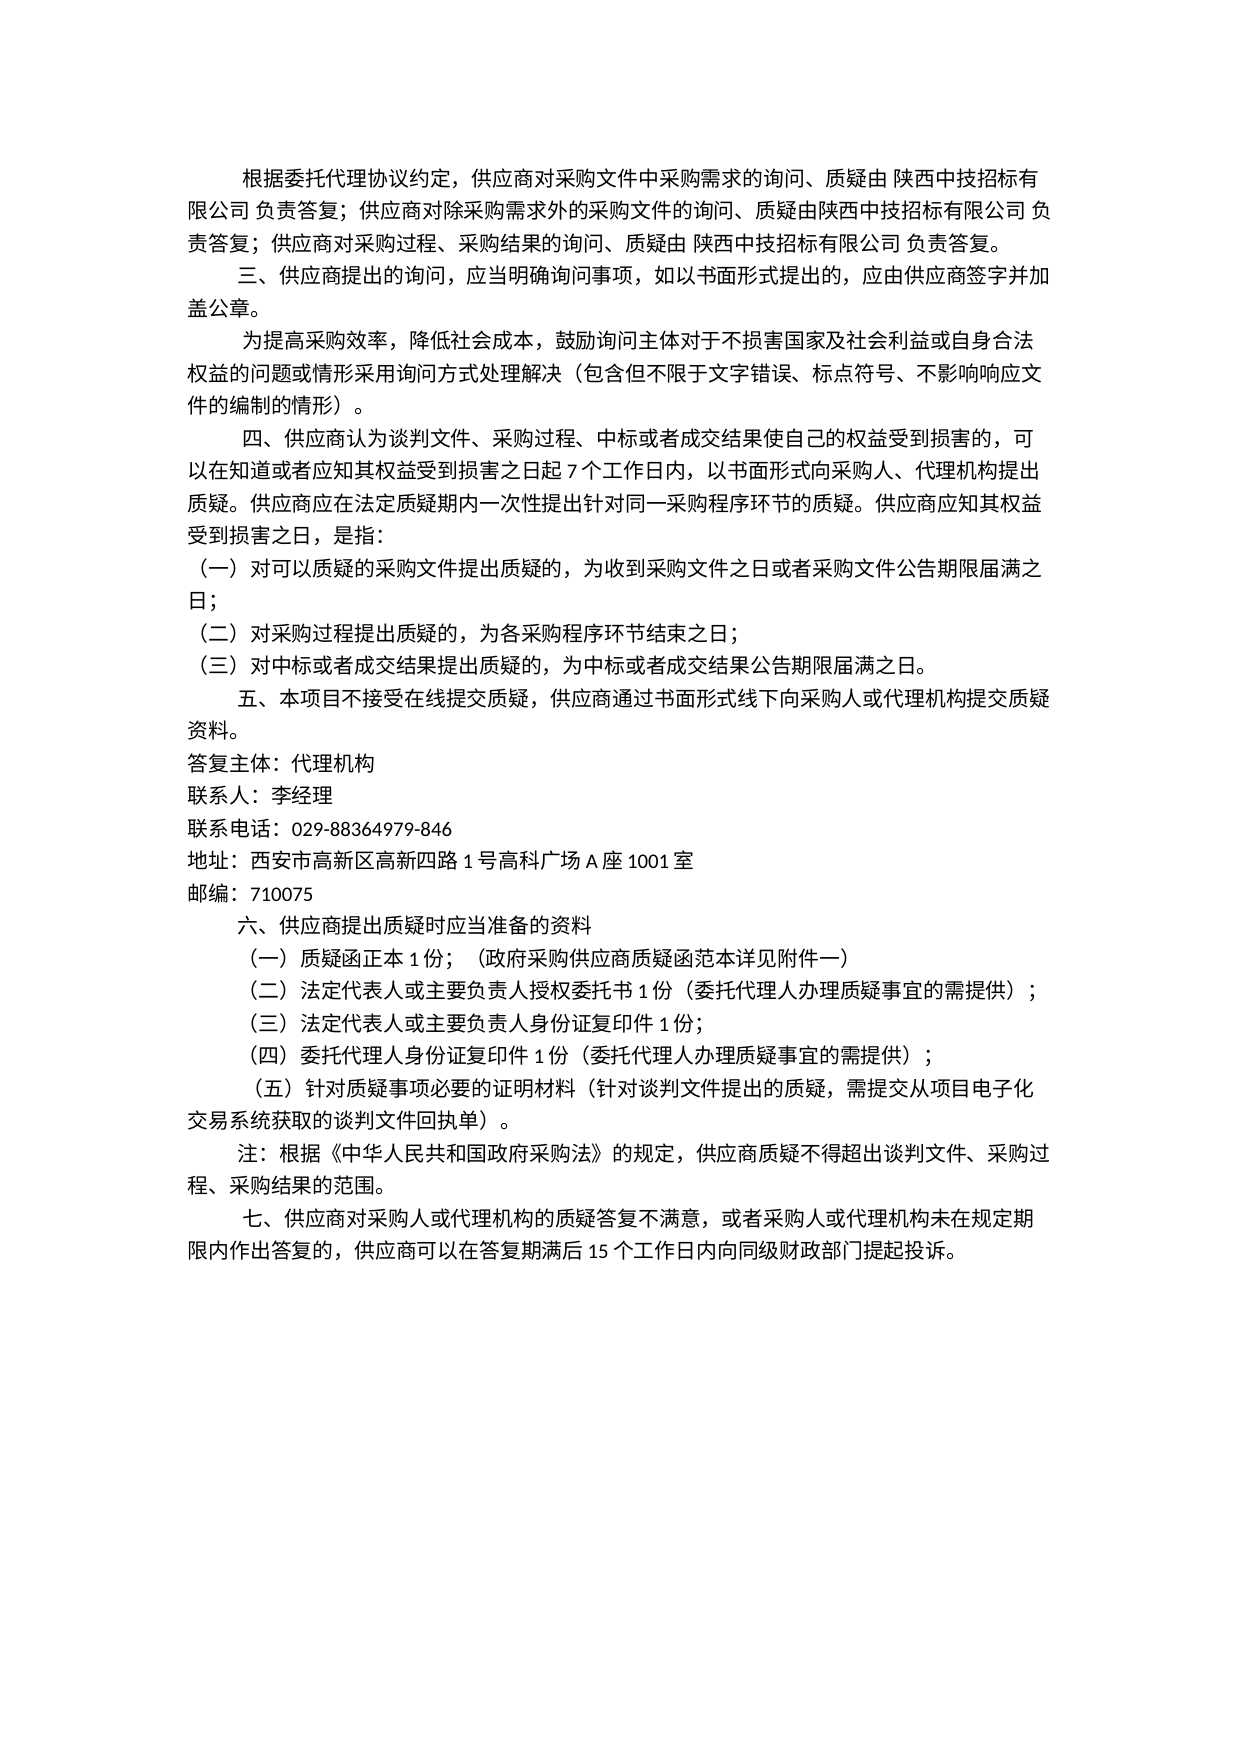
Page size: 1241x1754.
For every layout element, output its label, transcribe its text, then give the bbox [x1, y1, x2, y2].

text （二）法定代表人或主要负责人授权委托书1份（委托代理人办理质疑事宜的需提供）； [187, 974, 1053, 1007]
text 联系电话：029-88364979-846 [187, 812, 1053, 844]
text 七、供应商对采购人或代理机构的质疑答复不满意，或者采购人或代理机构未在规定期限内作出答复的，供应商可以在答复期满后15个工作日内向同级财政部门提起投诉。 [187, 1202, 1053, 1267]
text （四）委托代理人身份证复印件1份（委托代理人办理质疑事宜的需提供）； [187, 1039, 1053, 1072]
text 答复主体：代理机构 [187, 747, 1053, 779]
text 为提高采购效率，降低社会成本，鼓励询问主体对于不损害国家及社会利益或自身合法权益的问题或情形采用询问方式处理解决（包含但不限于文字错误、标点符号、不影响响应文件的编制的情形）。 [187, 324, 1053, 422]
text 四、供应商认为谈判文件、采购过程、中标或者成交结果使自己的权益受到损害的，可以在知道或者应知其权益受到损害之日起7个工作日内，以书面形式向采购人、代理机构提出质疑。供应商应在法定质疑期内一次性提出针对同一采购程序环节的质疑。供应商应知其权益受到损害之日，是指： [187, 422, 1053, 552]
text 注：根据《中华人民共和国政府采购法》的规定，供应商质疑不得超出谈判文件、采购过程、采购结果的范围。 [187, 1137, 1053, 1202]
text 联系人：李经理 [187, 779, 1053, 812]
text 邮编：710075 [187, 877, 1053, 909]
text （五）针对质疑事项必要的证明材料（针对谈判文件提出的质疑，需提交从项目电子化交易系统获取的谈判文件回执单）。 [187, 1072, 1053, 1137]
text （二）对采购过程提出质疑的，为各采购程序环节结束之日； [187, 617, 1053, 649]
text （一）对可以质疑的采购文件提出质疑的，为收到采购文件之日或者采购文件公告期限届满之日； [187, 552, 1053, 617]
text 地址：西安市高新区高新四路1号高科广场A座1001室 [187, 844, 1053, 877]
text （三）对中标或者成交结果提出质疑的，为中标或者成交结果公告期限届满之日。 [187, 649, 1053, 682]
text 三、供应商提出的询问，应当明确询问事项，如以书面形式提出的，应由供应商签字并加盖公章。 [187, 259, 1053, 324]
text 五、本项目不接受在线提交质疑，供应商通过书面形式线下向采购人或代理机构提交质疑资料。 [187, 682, 1053, 747]
text 根据委托代理协议约定，供应商对采购文件中采购需求的询问、质疑由 陕西中技招标有限公司 负责答复；供应商对除采购需求外的采购文件的询问、质疑由陕西中技招标有限公司 负责答复；供应商对采购过程、采购结果的询问、质疑由 陕西中技招标有限公司 负责答复。 [187, 162, 1053, 259]
text 六、供应商提出质疑时应当准备的资料 [187, 909, 1053, 942]
text （三）法定代表人或主要负责人身份证复印件1份； [187, 1007, 1053, 1039]
text （一）质疑函正本1份；（政府采购供应商质疑函范本详见附件一） [187, 942, 1053, 974]
